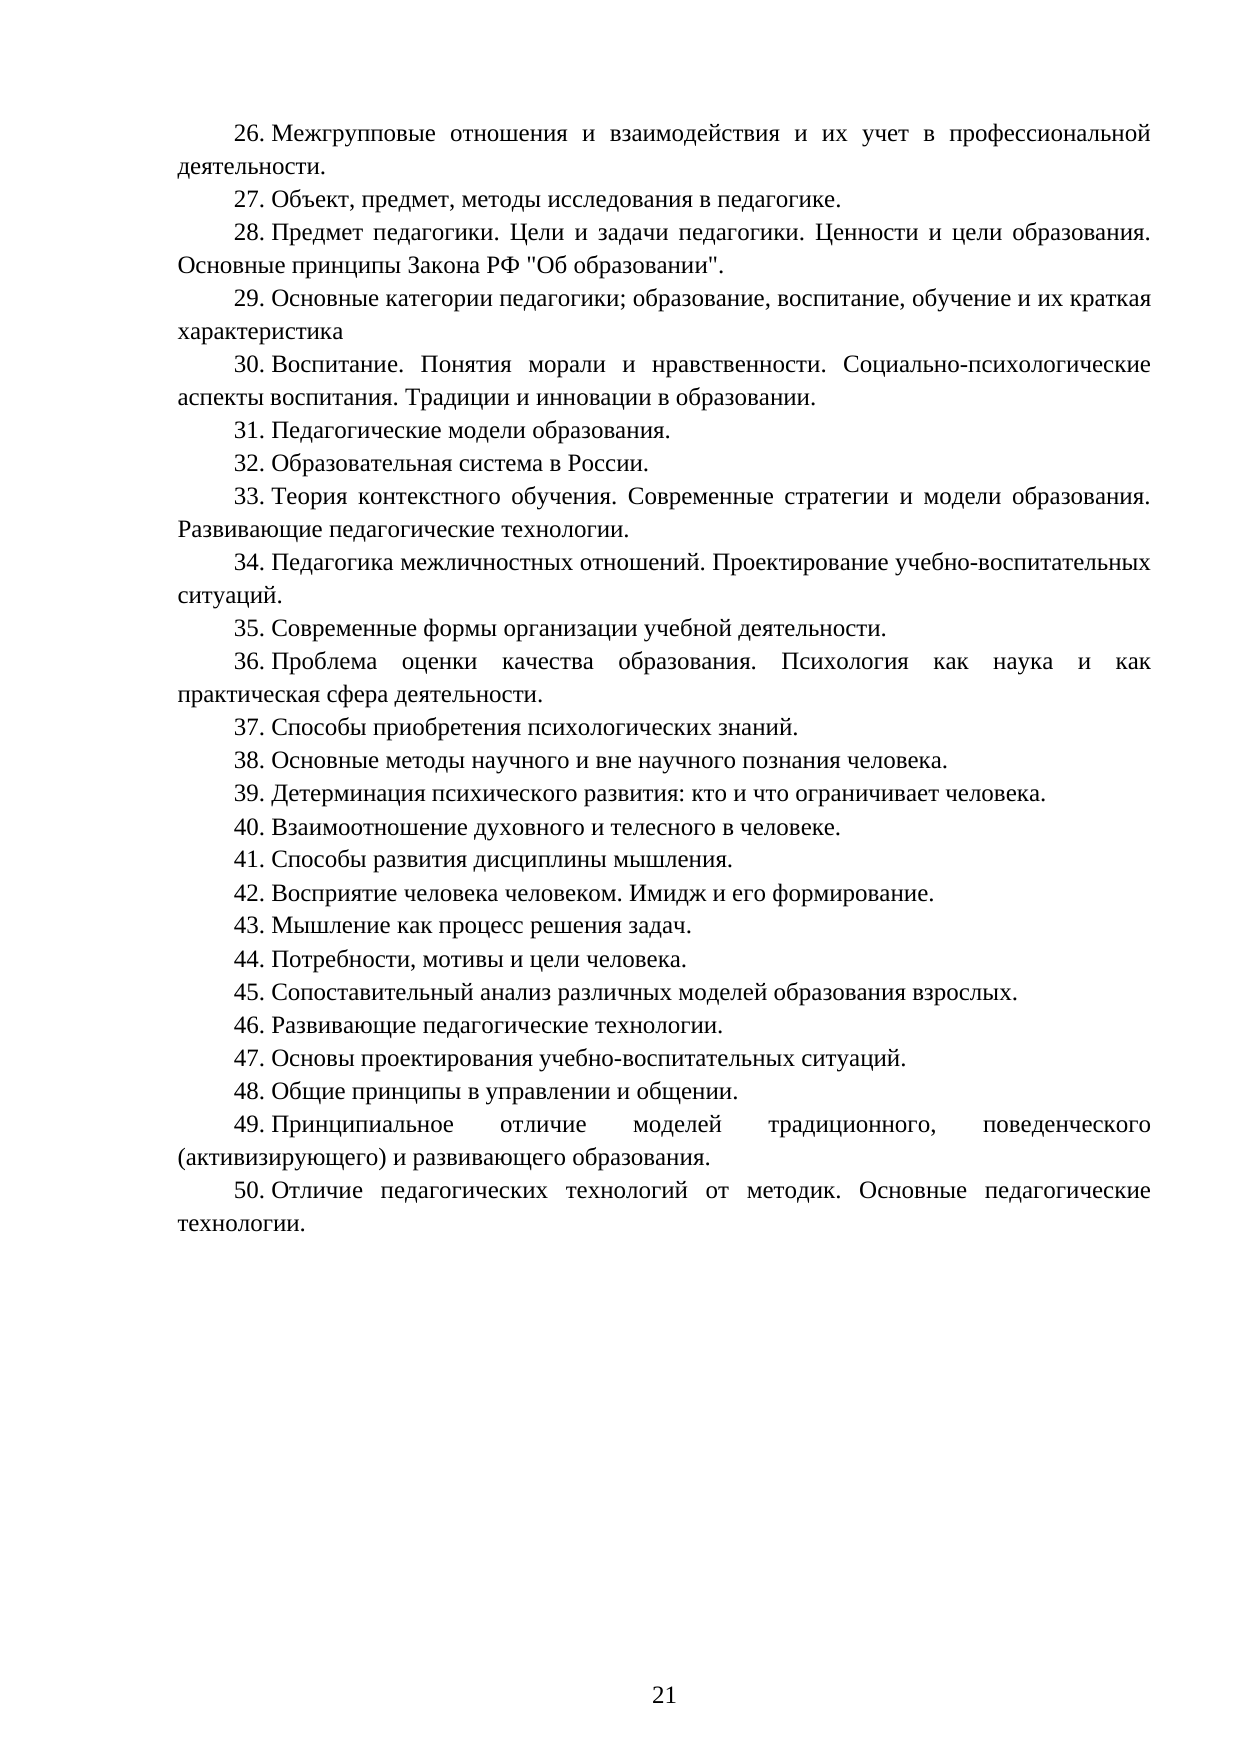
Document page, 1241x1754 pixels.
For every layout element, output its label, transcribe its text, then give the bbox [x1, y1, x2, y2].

list Межгрупповые отношения и взаимодействия и их учет в профессиональной деятельности. [177, 118, 1152, 180]
list Потребности, мотивы и цели человека. [177, 944, 1152, 972]
list Проблема оценки качества образования. Психология как наука и как практическая сфера деятельности. [177, 646, 1152, 708]
list Детерминация психического развития: кто и что ограничивает человека. [177, 778, 1152, 807]
list Педагогические модели образования. [177, 415, 1152, 444]
list Принципиальное отличие моделей традиционного, поведенческого (активизирующего) и развивающего образования. [177, 1109, 1152, 1171]
list Образовательная система в России. [177, 448, 1152, 477]
list Мышление как процесс решения задач. [177, 911, 1152, 939]
list Основные категории педагогики; образование, воспитание, обучение и их краткая характеристика [177, 283, 1152, 345]
list Общие принципы в управлении и общении. [177, 1076, 1152, 1104]
list Современные формы организации учебной деятельности. [177, 613, 1152, 642]
list Способы приобретения психологических знаний. [177, 712, 1152, 741]
list Сопоставительный анализ различных моделей образования взрослых. [177, 977, 1152, 1005]
list Способы развития дисциплины мышления. [177, 844, 1152, 873]
list Теория контекстного обучения. Современные стратегии и модели образования. Развивающие педагогические технологии. [177, 481, 1152, 543]
list Основные методы научного и вне научного познания человека. [177, 746, 1152, 774]
list Развивающие педагогические технологии. [177, 1010, 1152, 1038]
list Педагогика межличностных отношений. Проектирование учебно-воспитательных ситуаций. [177, 547, 1152, 609]
list Взаимоотношение духовного и телесного в человеке. [177, 812, 1152, 840]
list Объект, предмет, методы исследования в педагогике. [177, 184, 1152, 213]
list Отличие педагогических технологий от методик. Основные педагогические технологии. [177, 1175, 1152, 1237]
list Основы проектирования учебно-воспитательных ситуаций. [177, 1043, 1152, 1071]
list Восприятие человека человеком. Имидж и его формирование. [177, 878, 1152, 906]
list Воспитание. Понятия морали и нравственности. Социально-психологические аспекты воспитания. Традиции и инновации в образовании. [177, 349, 1152, 411]
list Предмет педагогики. Цели и задачи педагогики. Ценности и цели образования. Основные принципы Закона РФ "Об образовании". [177, 217, 1152, 279]
